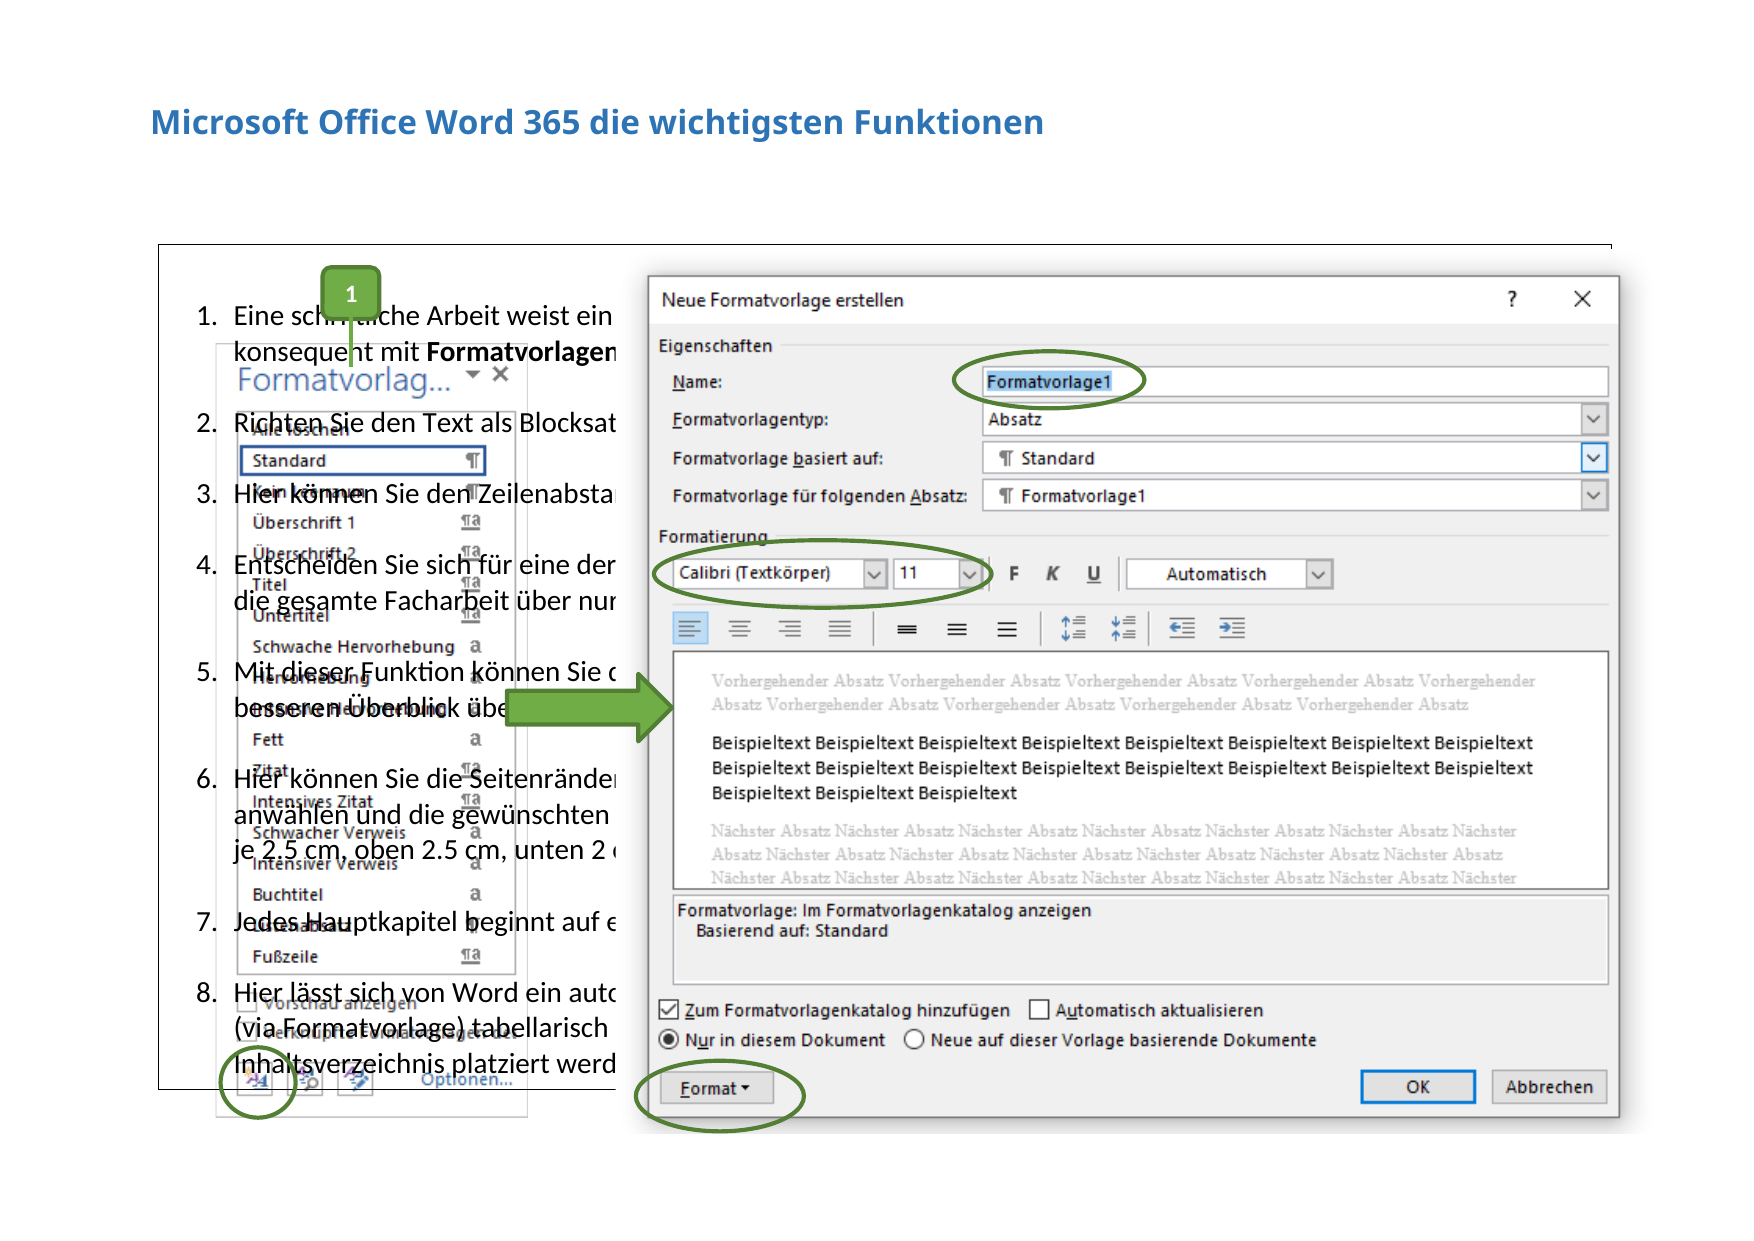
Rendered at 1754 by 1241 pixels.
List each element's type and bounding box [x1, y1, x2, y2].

picture [615, 249, 1661, 1134]
table_header [159, 245, 1611, 1089]
picture [639, 1063, 801, 1129]
